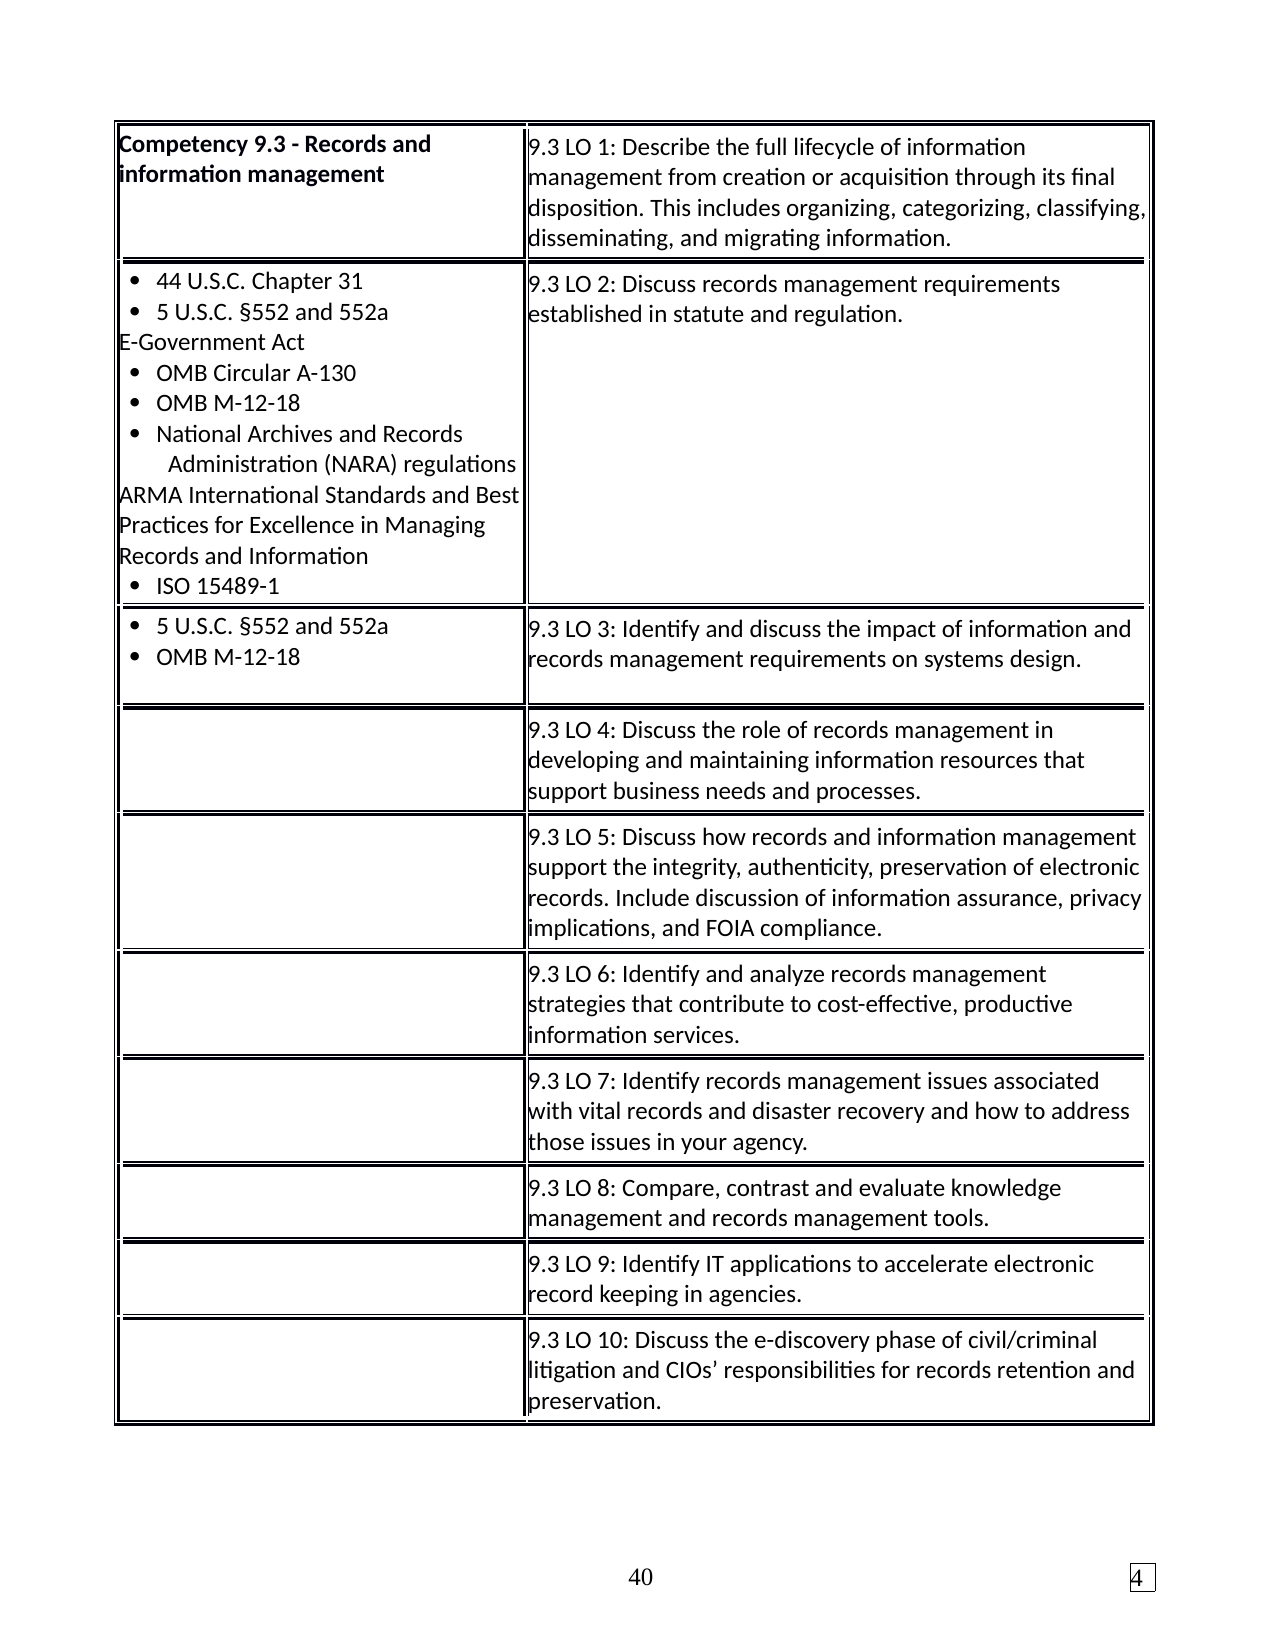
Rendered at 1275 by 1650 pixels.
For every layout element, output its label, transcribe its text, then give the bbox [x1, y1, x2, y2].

table_cell [117, 1314, 526, 1420]
table_cell 9.3 LO 3: Identify and discuss the impact of information and records management requirements on systems design. [526, 603, 1152, 703]
table_cell [117, 948, 526, 1054]
table_cell Competency 9.3 - Records and information management [120, 126, 526, 257]
table_cell 9.3 LO 6: Identify and analyze records management strategies that contribute to cost-effective, productive information services. [526, 948, 1152, 1054]
table_cell 9.3 LO 8: Compare, contrast and evaluate knowledge management and records management tools. [526, 1161, 1152, 1237]
table_cell 9.3 LO 9: Identify IT applications to accelerate electronic record keeping in agencies. [526, 1237, 1152, 1313]
table_cell 9.3 LO 4: Discuss the role of records management in developing and maintaining information resources that support business needs and processes. [526, 703, 1152, 810]
table_cell 44 U.S.C. Chapter 31 5 U.S.C. §552 and 552a E-Government Act OMB Circular A-130 OMB M-12-18 National Archives and Records Administration (NARA) regulations ARMA International Standards and Best Practices for Excellence in Managing Records and Information ISO 15489-1 [117, 257, 526, 602]
table_cell [117, 1054, 526, 1161]
table_cell [117, 1161, 526, 1237]
table_cell [117, 703, 526, 810]
table_cell 9.3 LO 10: Discuss the e-discovery phase of civil/criminal litigation and CIOs’ responsibilities for records retention and preservation. [526, 1314, 1152, 1420]
table_cell 5 U.S.C. §552 and 552a OMB M-12-18 [117, 603, 526, 703]
table_cell 9.3 LO 5: Discuss how records and information management support the integrity, authenticity, preservation of electronic records. Include discussion of information assurance, privacy implications, and FOIA compliance. [526, 810, 1152, 947]
table_cell [117, 810, 526, 947]
table_cell [117, 1237, 526, 1313]
table_cell 9.3 LO 7: Identify records management issues associated with vital records and disaster recovery and how to address those issues in your agency. [526, 1054, 1152, 1161]
table_cell 9.3 LO 2: Discuss records management requirements established in statute and regulation. [526, 257, 1152, 602]
table_cell 9.3 LO 1: Describe the full lifecycle of information management from creation or acquisition through its final disposition. This includes organizing, categorizing, classifying, disseminating, and migrating information. [526, 122, 1152, 257]
